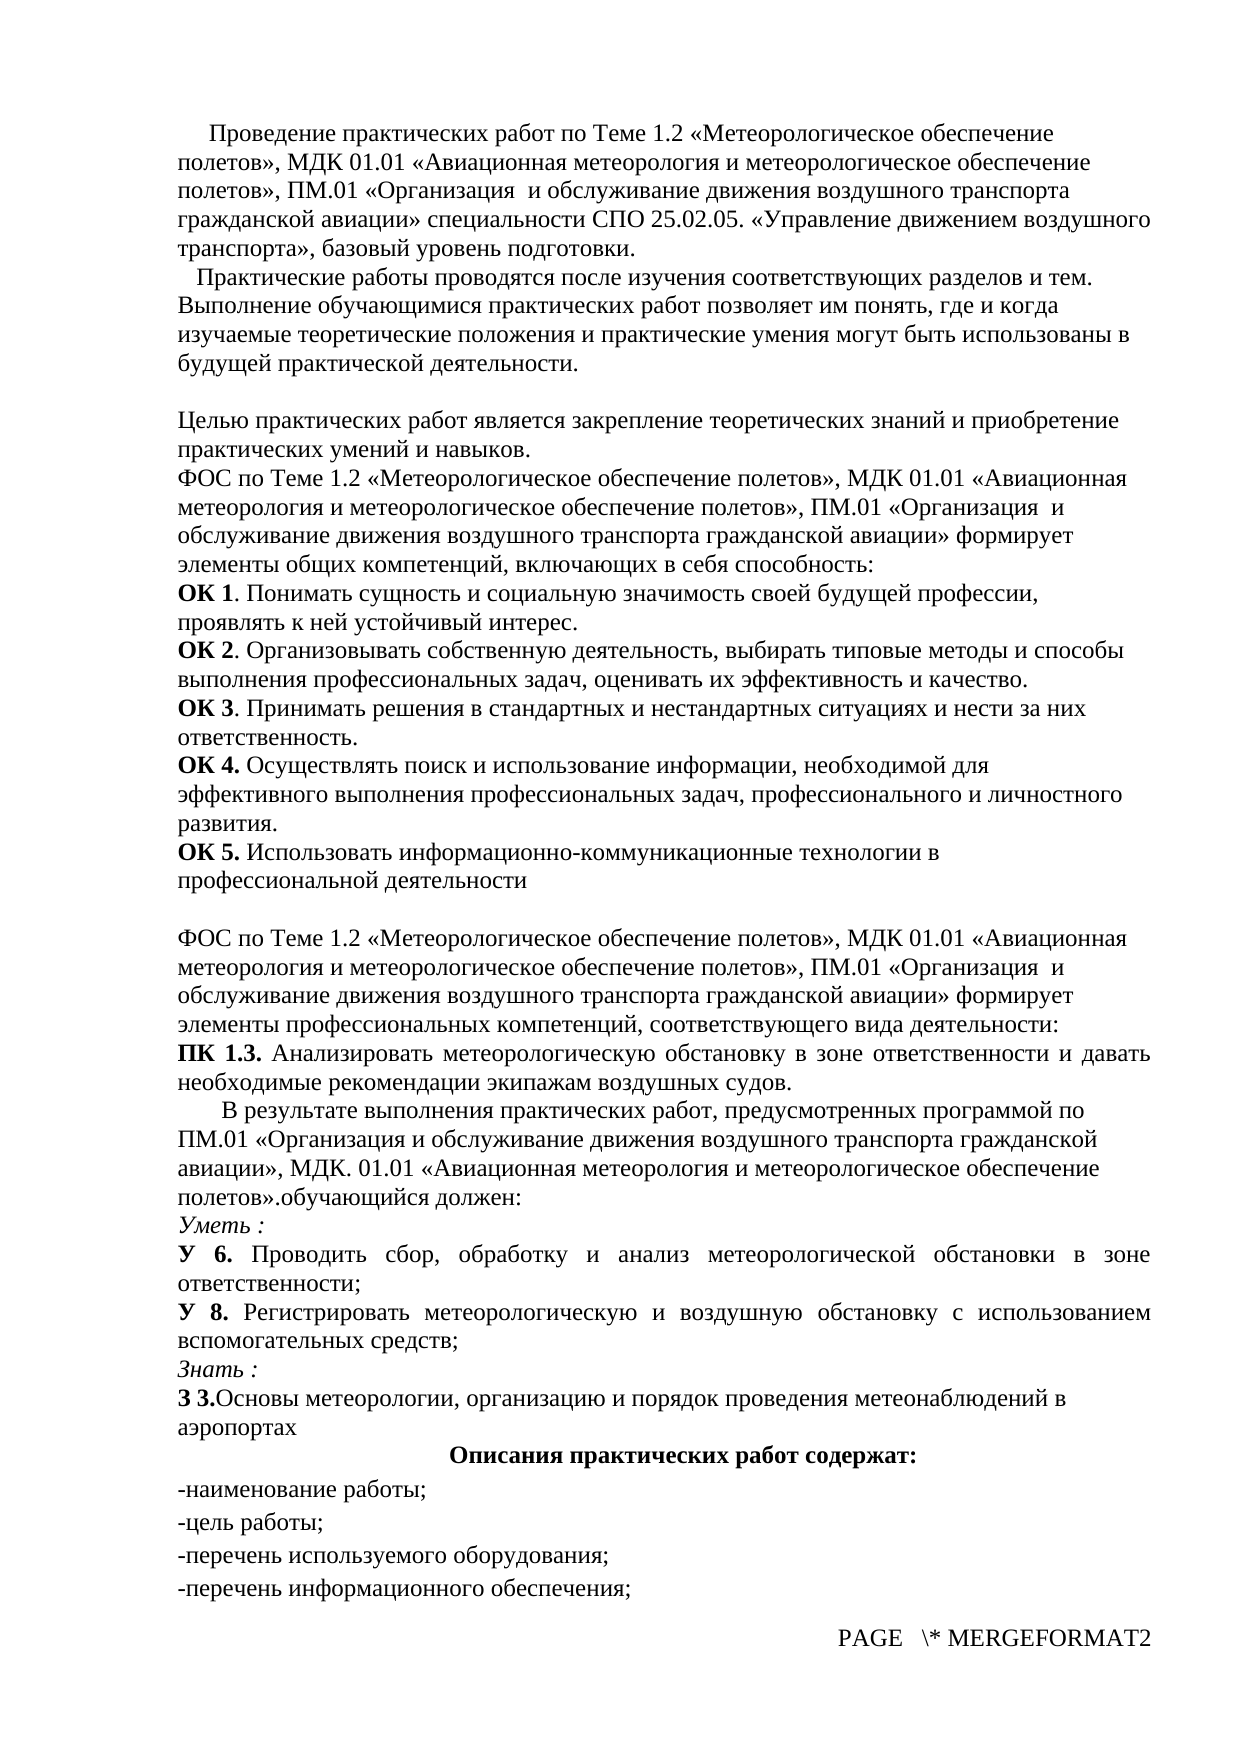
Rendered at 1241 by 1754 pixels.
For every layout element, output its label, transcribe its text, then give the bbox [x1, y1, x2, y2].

text ОК 5. Использовать информационно-коммуникационные технологии в профессиональной деятельности [177, 837, 1139, 894]
text ОК 3. Принимать решения в стандартных и нестандартных ситуациях и нести за них ответственность. [177, 693, 1139, 751]
text ПК 1.3. Анализировать метеорологическую обстановку в зоне ответственности и давать необходимые рекомендации экипажам воздушных судов. [177, 1038, 1152, 1096]
list Практические работы проводятся после изучения соответствующих разделов и тем. Выполнение обучающимися практических работ позволяет им понять, где и когда изучаемые теоретические положения и практические умения могут быть использованы в будущей практической деятельности. [177, 262, 1152, 377]
text В результате выполнения практических работ, предусмотренных программой по ПМ.01 «Организация и обслуживание движения воздушного транспорта гражданской авиации», МДК. 01.01 «Авиационная метеорология и метеорологическое обеспечение полетов».обучающийся должен: [177, 1096, 1152, 1211]
text У 6. Проводить сбор, обработку и анализ метеорологической обстановки в зоне ответственности; [177, 1239, 1152, 1297]
text -наименование работы; [177, 1474, 1152, 1502]
text -перечень используемого оборудования; [177, 1540, 1152, 1568]
text Уметь : [177, 1211, 1152, 1239]
text ОК 2. Организовывать собственную деятельность, выбирать типовые методы и способы выполнения профессиональных задач, оценивать их эффективность и качество. [177, 636, 1139, 693]
list Проведение практических работ по Теме 1.2 «Метеорологическое обеспечение полетов», МДК 01.01 «Авиационная метеорология и метеорологическое обеспечение полетов», ПМ.01 «Организация и обслуживание движения воздушного транспорта гражданской авиации» специальности СПО 25.02.05. «Управление движением воздушного транспорта», базовый уровень подготовки. [177, 118, 1152, 262]
text Описания практических работ содержат: [177, 1441, 1152, 1469]
text Знать : [177, 1354, 1152, 1383]
text ОК 4. Осуществлять поиск и использование информации, необходимой для эффективного выполнения профессиональных задач, профессионального и личностного развития. [177, 751, 1139, 837]
text У 8. Регистрировать метеорологическую и воздушную обстановку с использованием вспомогательных средств; [177, 1297, 1152, 1354]
text ФОС по Теме 1.2 «Метеорологическое обеспечение полетов», МДК 01.01 «Авиационная метеорология и метеорологическое обеспечение полетов», ПМ.01 «Организация и обслуживание движения воздушного транспорта гражданской авиации» формирует элементы профессиональных компетенций, соответствующего вида деятельности: [177, 923, 1139, 1038]
text -перечень информационного обеспечения; [177, 1573, 1152, 1601]
text Целью практических работ является закрепление теоретических знаний и приобретение практических умений и навыков. [177, 406, 1152, 463]
list ФОС по Теме 1.2 «Метеорологическое обеспечение полетов», МДК 01.01 «Авиационная метеорология и метеорологическое обеспечение полетов», ПМ.01 «Организация и обслуживание движения воздушного транспорта гражданской авиации» формирует элементы общих компетенций, включающих в себя способность: [177, 463, 1152, 578]
text З 3.Основы метеорологии, организацию и порядок проведения метеонаблюдений в аэропортах [177, 1383, 1152, 1441]
text ОК 1. Понимать сущность и социальную значимость своей будущей профессии, проявлять к ней устойчивый интерес. [177, 578, 1139, 636]
text -цель работы; [177, 1507, 1152, 1535]
